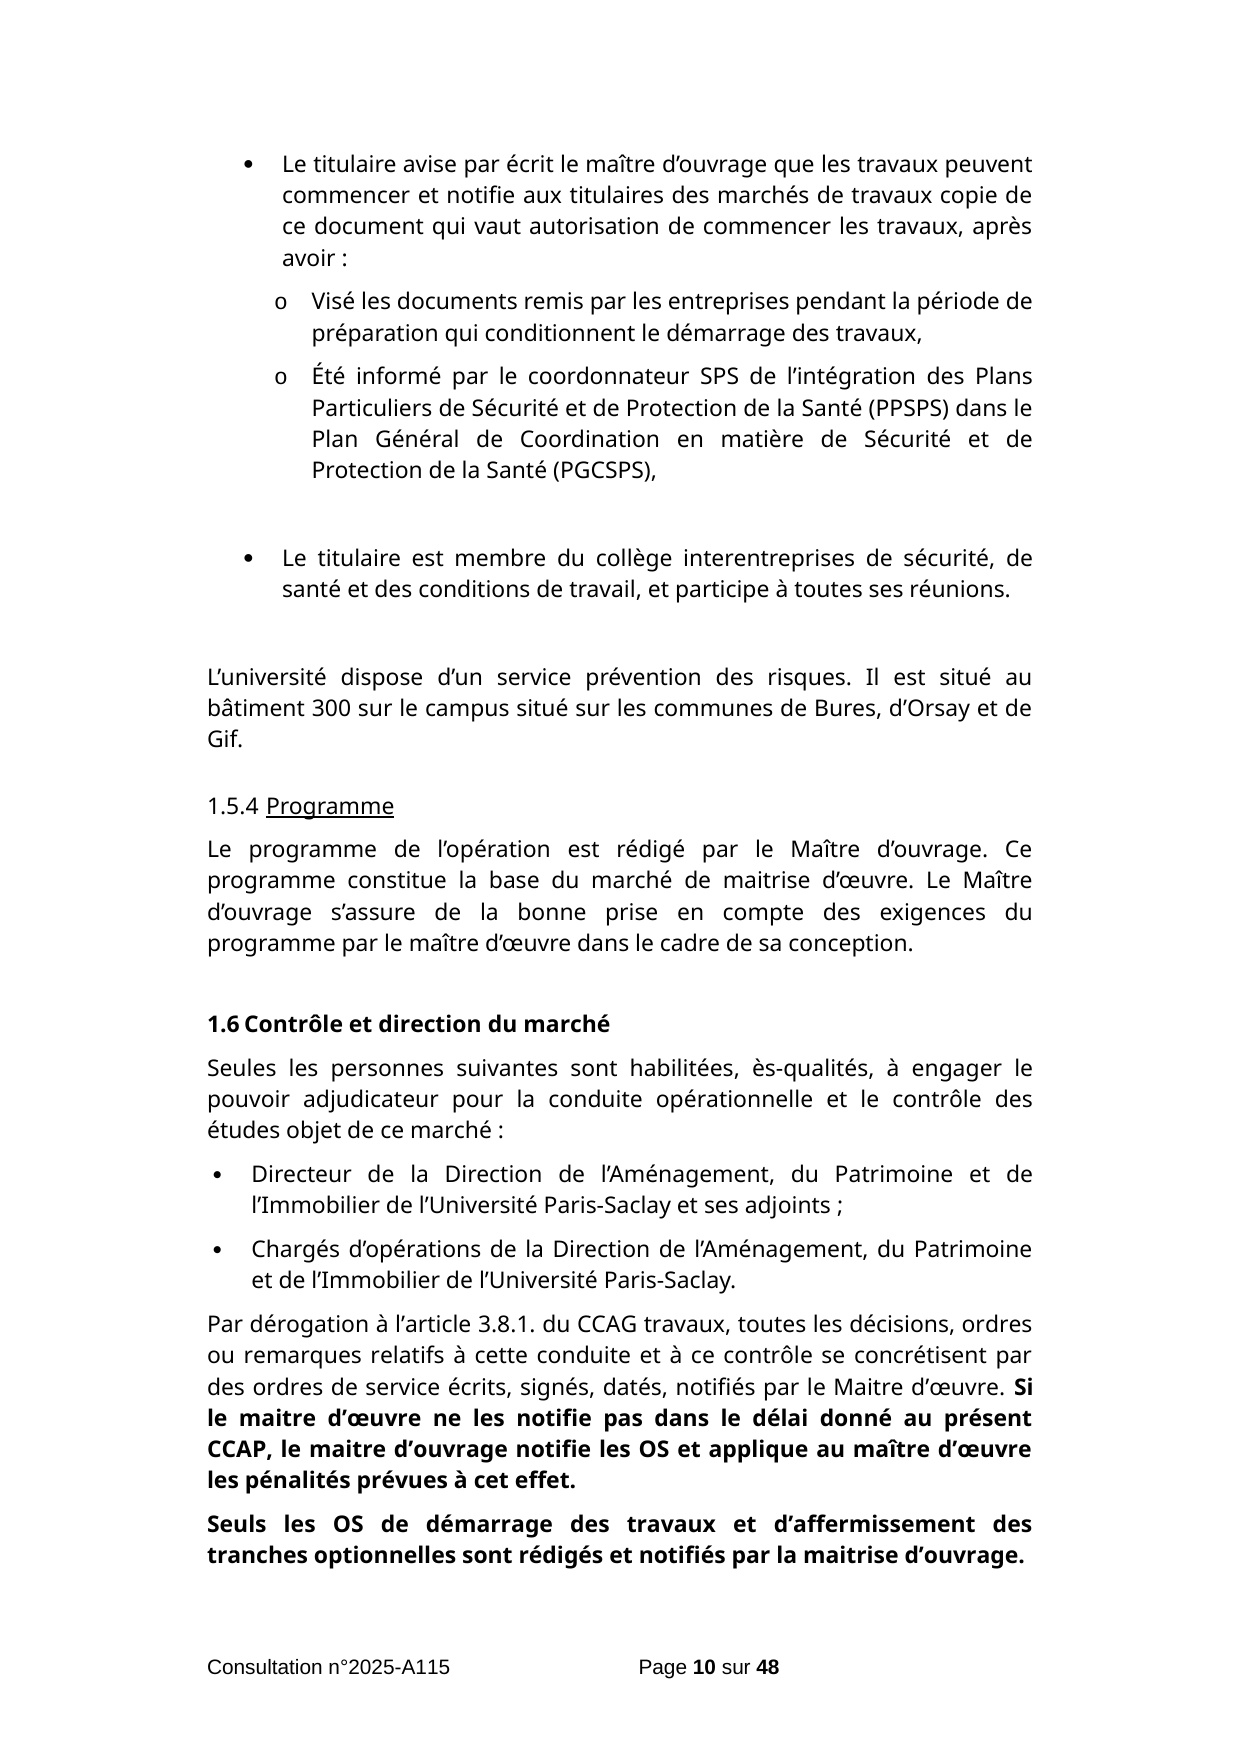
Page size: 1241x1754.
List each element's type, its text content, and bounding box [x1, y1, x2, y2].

list Le titulaire est membre du collège interentreprises de sécurité, de santé et des conditions de travail, et participe à toutes ses réunions. [244, 542, 1033, 604]
list Chargés d’opérations de la Direction de l’Aménagement, du Patrimoine et de l’Immobilier de l’Université Paris-Saclay. [214, 1233, 1033, 1295]
subtitle Contrôle et direction du marché [207, 1008, 1033, 1039]
list Visé les documents remis par les entreprises pendant la période de préparation qui conditionnent le démarrage des travaux, [274, 285, 1033, 348]
text Seules les personnes suivantes sont habilitées, ès-qualités, à engager le pouvoir adjudicateur pour la conduite opérationnelle et le contrôle des études objet de ce marché : [207, 1052, 1033, 1145]
list Directeur de la Direction de l’Aménagement, du Patrimoine et de l’Immobilier de l’Université Paris-Saclay et ses adjoints ; [214, 1158, 1033, 1220]
text Le programme de l’opération est rédigé par le Maître d’ouvrage. Ce programme constitue la base du marché de maitrise d’œuvre. Le Maître d’ouvrage s’assure de la bonne prise en compte des exigences du programme par le maître d’œuvre dans le cadre de sa conception. [207, 833, 1033, 958]
text L’université dispose d’un service prévention des risques. Il est situé au bâtiment 300 sur le campus situé sur les communes de Bures, d’Orsay et de Gif. [207, 660, 1033, 754]
subtitle Programme [207, 789, 1033, 821]
text Par dérogation à l’article 3.8.1. du CCAG travaux, toutes les décisions, ordres ou remarques relatifs à cette conduite et à ce contrôle se concrétisent par des ordres de service écrits, signés, datés, notifiés par le Maitre d’œuvre. Si le maitre d’œuvre ne les notifie pas dans le délai donné au présent CCAP, le maitre d’ouvrage notifie les OS et applique au maître d’œuvre les pénalités prévues à cet effet. [207, 1308, 1033, 1495]
list Été informé par le coordonnateur SPS de l’intégration des Plans Particuliers de Sécurité et de Protection de la Santé (PPSPS) dans le Plan Général de Coordination en matière de Sécurité et de Protection de la Santé (PGCSPS), [274, 360, 1033, 485]
list Le titulaire avise par écrit le maître d’ouvrage que les travaux peuvent commencer et notifie aux titulaires des marchés de travaux copie de ce document qui vaut autorisation de commencer les travaux, après avoir : [244, 148, 1033, 273]
text Seuls les OS de démarrage des travaux et d’affermissement des tranches optionnelles sont rédigés et notifiés par la maitrise d’ouvrage. [207, 1508, 1033, 1570]
